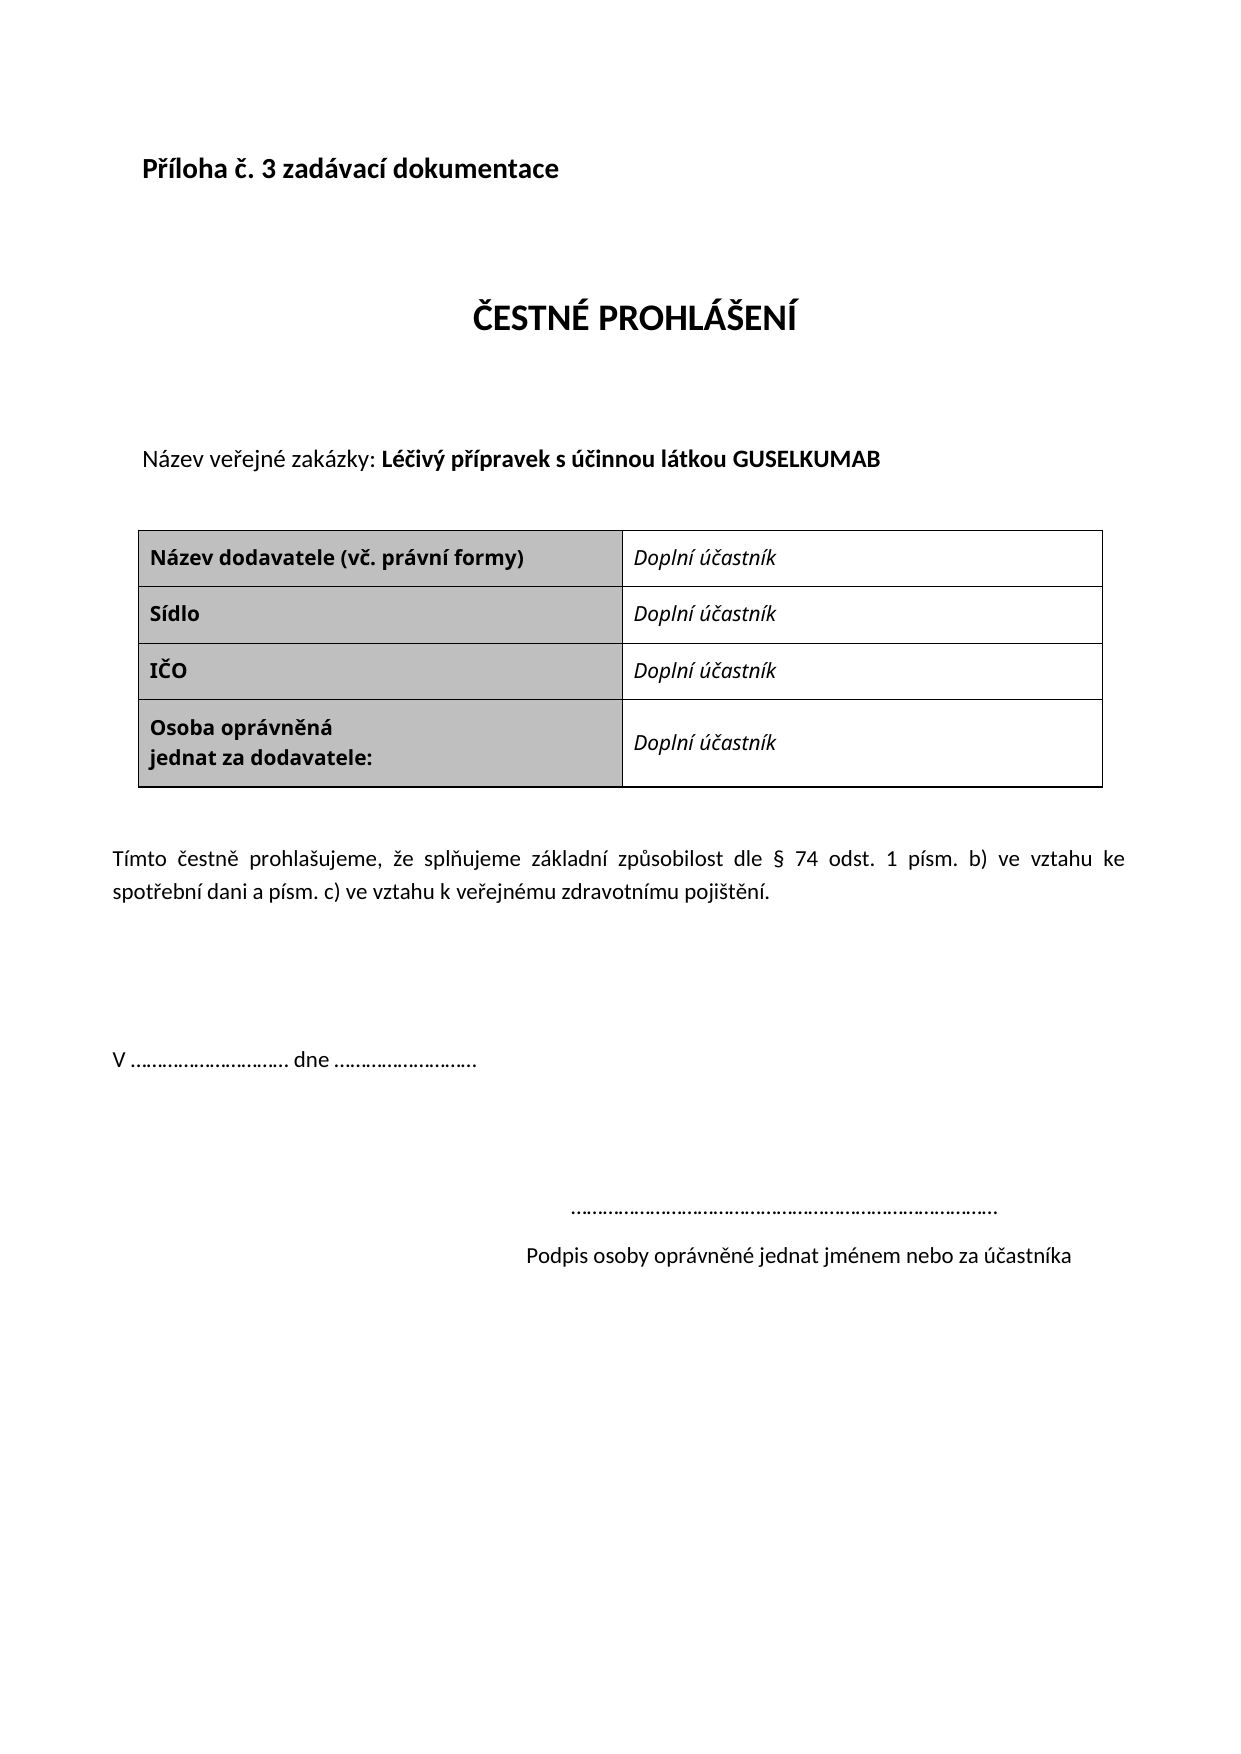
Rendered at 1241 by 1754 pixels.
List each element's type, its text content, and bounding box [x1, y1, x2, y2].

table_cell Doplní účastník [623, 700, 1102, 786]
text Název veřejné zakázky: Léčivý přípravek s účinnou látkou GUSELKUMAB [112, 443, 1128, 473]
text Příloha č. 3 zadávací dokumentace [142, 150, 1128, 186]
table_header Doplní účastník [623, 531, 1102, 586]
table_cell IČO [139, 644, 622, 699]
table_cell Doplní účastník [623, 587, 1102, 643]
text ČESTNÉ PROHLÁŠENÍ [142, 294, 1128, 339]
table_cell Osoba oprávněná jednat za dodavatele: [139, 700, 622, 786]
table_cell Sídlo [139, 587, 622, 643]
text V ………………………… dne ……………………… [112, 1046, 1128, 1074]
text Podpis osoby oprávněné jednat jménem nebo za účastníka [112, 1241, 1128, 1269]
text Tímto čestně prohlašujeme, že splňujeme základní způsobilost dle § 74 odst. 1 písm. b) ve vztahu ke spotřební dani a písm. c) ve vztahu k veřejnému zdravotnímu pojištění. [112, 844, 1128, 905]
table_cell Doplní účastník [623, 644, 1102, 699]
text ……………………………………………………………………… [112, 1192, 1128, 1220]
table_header Název dodavatele (vč. právní formy) [139, 531, 622, 586]
